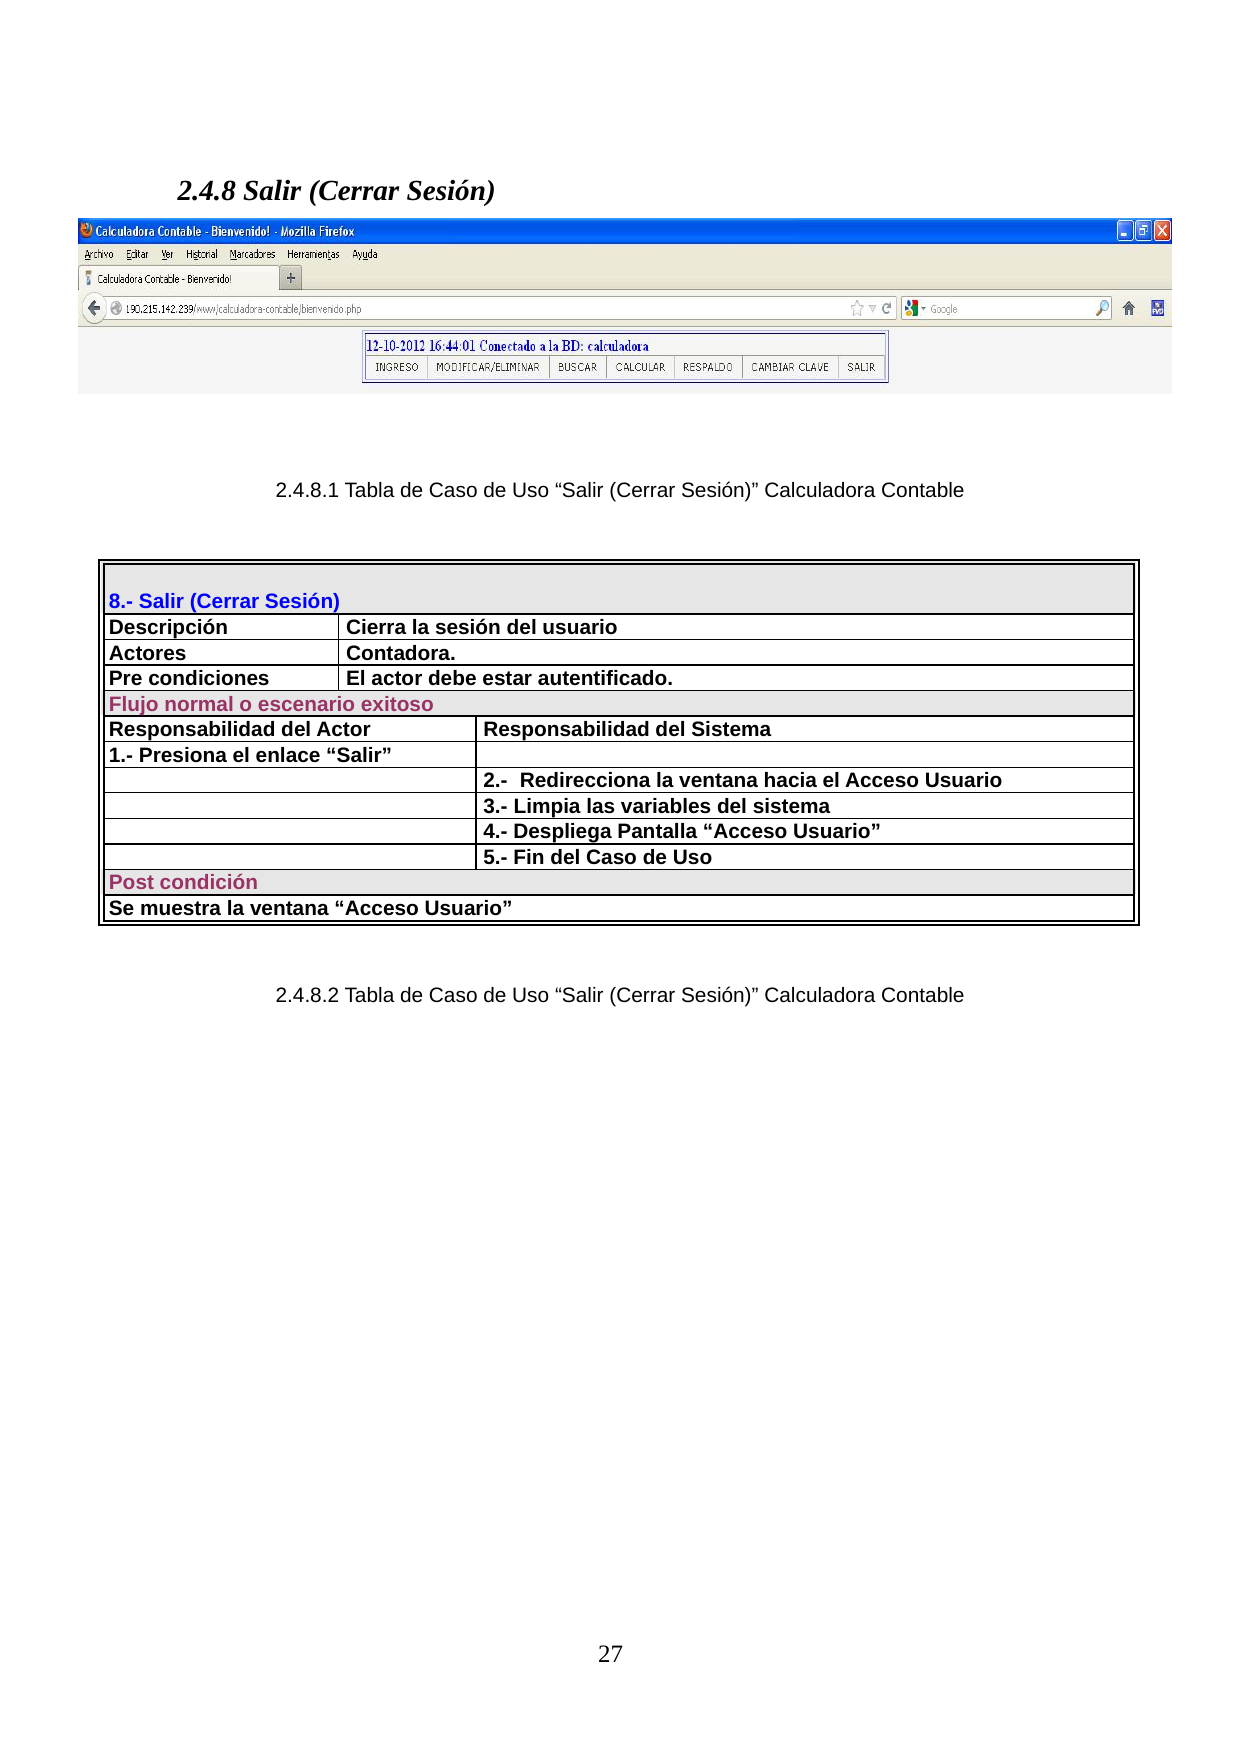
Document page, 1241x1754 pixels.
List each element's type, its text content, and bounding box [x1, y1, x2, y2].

table_cell 1.- Presiona el enlace “Salir” [105, 742, 475, 766]
table_cell Pre condiciones [105, 666, 338, 690]
table_cell El actor debe estar autentificado. [339, 666, 1133, 690]
subtitle 2.4.8 Salir (Cerrar Sesión) [177, 173, 1063, 206]
table_cell Contadora. [339, 640, 1133, 664]
table_cell 4.- Despliega Pantalla “Acceso Usuario” [477, 819, 1133, 843]
table_cell [105, 845, 475, 868]
table_cell [105, 768, 475, 792]
table_cell [477, 742, 1133, 766]
table_cell Actores [105, 640, 338, 664]
table_cell Responsabilidad del Sistema [477, 717, 1133, 741]
table_cell 2.- Redirecciona la ventana hacia el Acceso Usuario [477, 768, 1133, 792]
table_header 8.- Salir (Cerrar Sesión) [105, 565, 1133, 613]
table_cell Flujo normal o escenario exitoso [105, 691, 1133, 715]
table_cell Descripción [105, 615, 338, 639]
table_cell Post condición [105, 870, 1133, 894]
table_cell Se muestra la ventana “Acceso Usuario” [105, 896, 1133, 919]
text 2.4.8.1 Tabla de Caso de Uso “Salir (Cerrar Sesión)” Calculadora Contable [177, 478, 1063, 502]
table_cell Responsabilidad del Actor [105, 717, 475, 741]
table_cell [105, 793, 475, 817]
table_cell Cierra la sesión del usuario [339, 615, 1133, 639]
table_cell 5.- Fin del Caso de Uso [477, 845, 1133, 868]
text 2.4.8.2 Tabla de Caso de Uso “Salir (Cerrar Sesión)” Calculadora Contable [177, 983, 1063, 1007]
table_cell 3.- Limpia las variables del sistema [477, 793, 1133, 817]
picture [78, 218, 1172, 394]
table_cell [105, 819, 475, 843]
